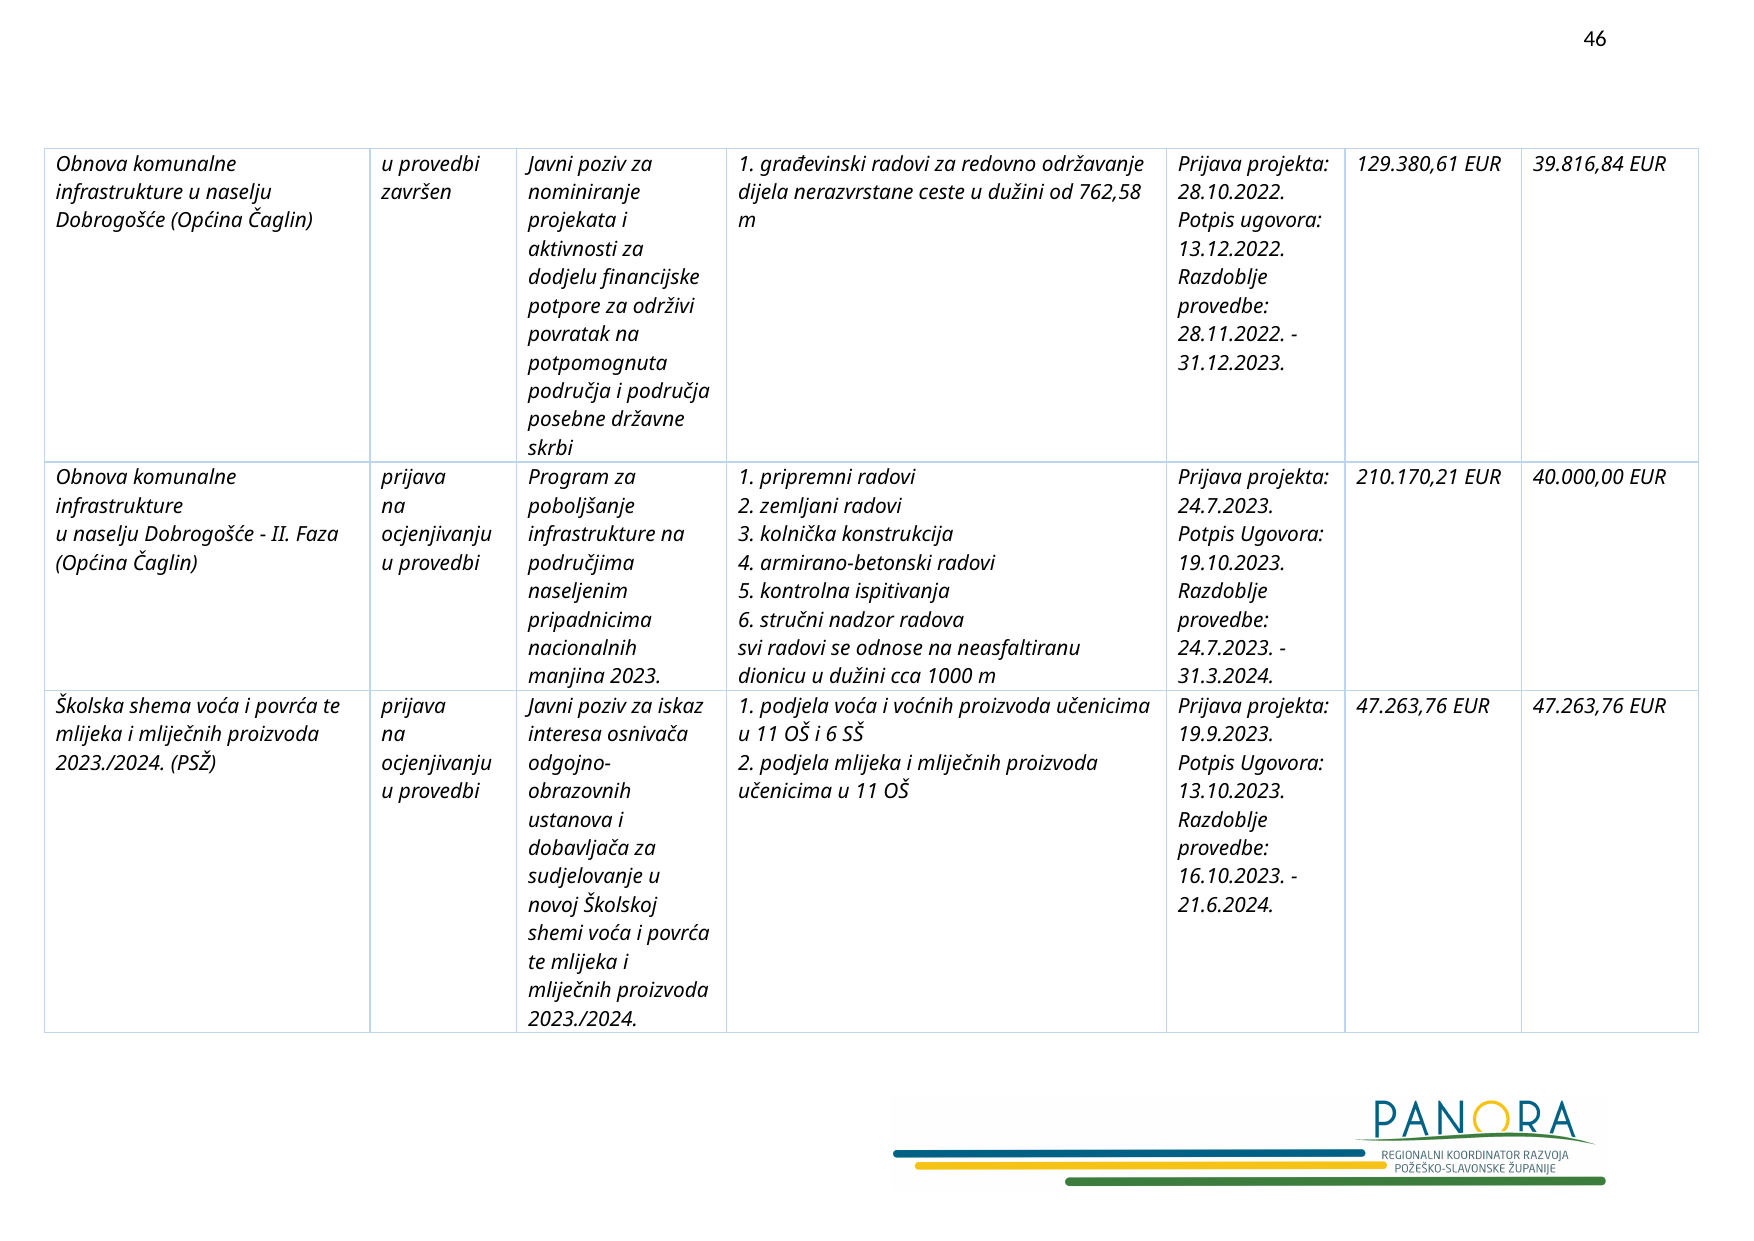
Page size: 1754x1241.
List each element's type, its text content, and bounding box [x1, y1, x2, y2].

table_cell prijava na ocjenjivanju u provedbi [371, 463, 516, 690]
table_cell Prijava projekta: 28.10.2022. Potpis ugovora: 13.12.2022. Razdoblje provedbe: 28.11.2022. - 31.12.2023. [1167, 149, 1344, 461]
table_cell Prijava projekta: 24.7.2023. Potpis Ugovora: 19.10.2023. Razdoblje provedbe: 24.7.2023. - 31.3.2024. [1167, 463, 1344, 690]
table_cell Javni poziv za iskaz interesa osnivača odgojno-obrazovnih ustanova i dobavljača za sudjelovanje u novoj Školskoj shemi voća i povrća te mlijeka i mliječnih proizvoda 2023./2024. [517, 691, 726, 1032]
table_cell u provedbi završen [371, 149, 516, 461]
table_cell Javni poziv za nominiranje projekata i aktivnosti za dodjelu financijske potpore za održivi povratak na potpomognuta područja i područja posebne državne skrbi [517, 149, 726, 461]
table_cell 129.380,61 EUR [1346, 149, 1521, 461]
table_cell 39.816,84 EUR [1522, 149, 1698, 461]
table_cell Školska shema voća i povrća te mlijeka i mliječnih proizvoda 2023./2024. (PSŽ) [45, 691, 369, 1032]
table_cell 47.263,76 EUR [1346, 691, 1521, 1032]
table_cell 1. pripremni radovi 2. zemljani radovi 3. kolnička konstrukcija 4. armirano-betonski radovi 5. kontrolna ispitivanja 6. stručni nadzor radova svi radovi se odnose na neasfaltiranu dionicu u dužini cca 1000 m [727, 463, 1166, 690]
table_cell Obnova komunalne infrastrukture u naselju Dobrogošće (Općina Čaglin) [45, 149, 369, 461]
table_cell 47.263,76 EUR [1522, 691, 1698, 1032]
table_cell prijava na ocjenjivanju u provedbi [371, 691, 516, 1032]
table_cell Obnova komunalne infrastrukture u naselju Dobrogošće - II. Faza (Općina Čaglin) [45, 463, 369, 690]
table_cell Prijava projekta: 19.9.2023. Potpis Ugovora: 13.10.2023. Razdoblje provedbe: 16.10.2023. - 21.6.2024. [1167, 691, 1344, 1032]
table_cell 1. građevinski radovi za redovno održavanje dijela nerazvrstane ceste u dužini od 762,58 m [727, 149, 1166, 461]
table_cell 210.170,21 EUR [1346, 463, 1521, 690]
table_cell Program za poboljšanje infrastrukture na područjima naseljenim pripadnicima nacionalnih manjina 2023. [517, 463, 726, 690]
table_cell 40.000,00 EUR [1522, 463, 1698, 690]
table_cell 1. podjela voća i voćnih proizvoda učenicima u 11 OŠ i 6 SŠ 2. podjela mlijeka i mliječnih proizvoda učenicima u 11 OŠ [727, 691, 1166, 1032]
